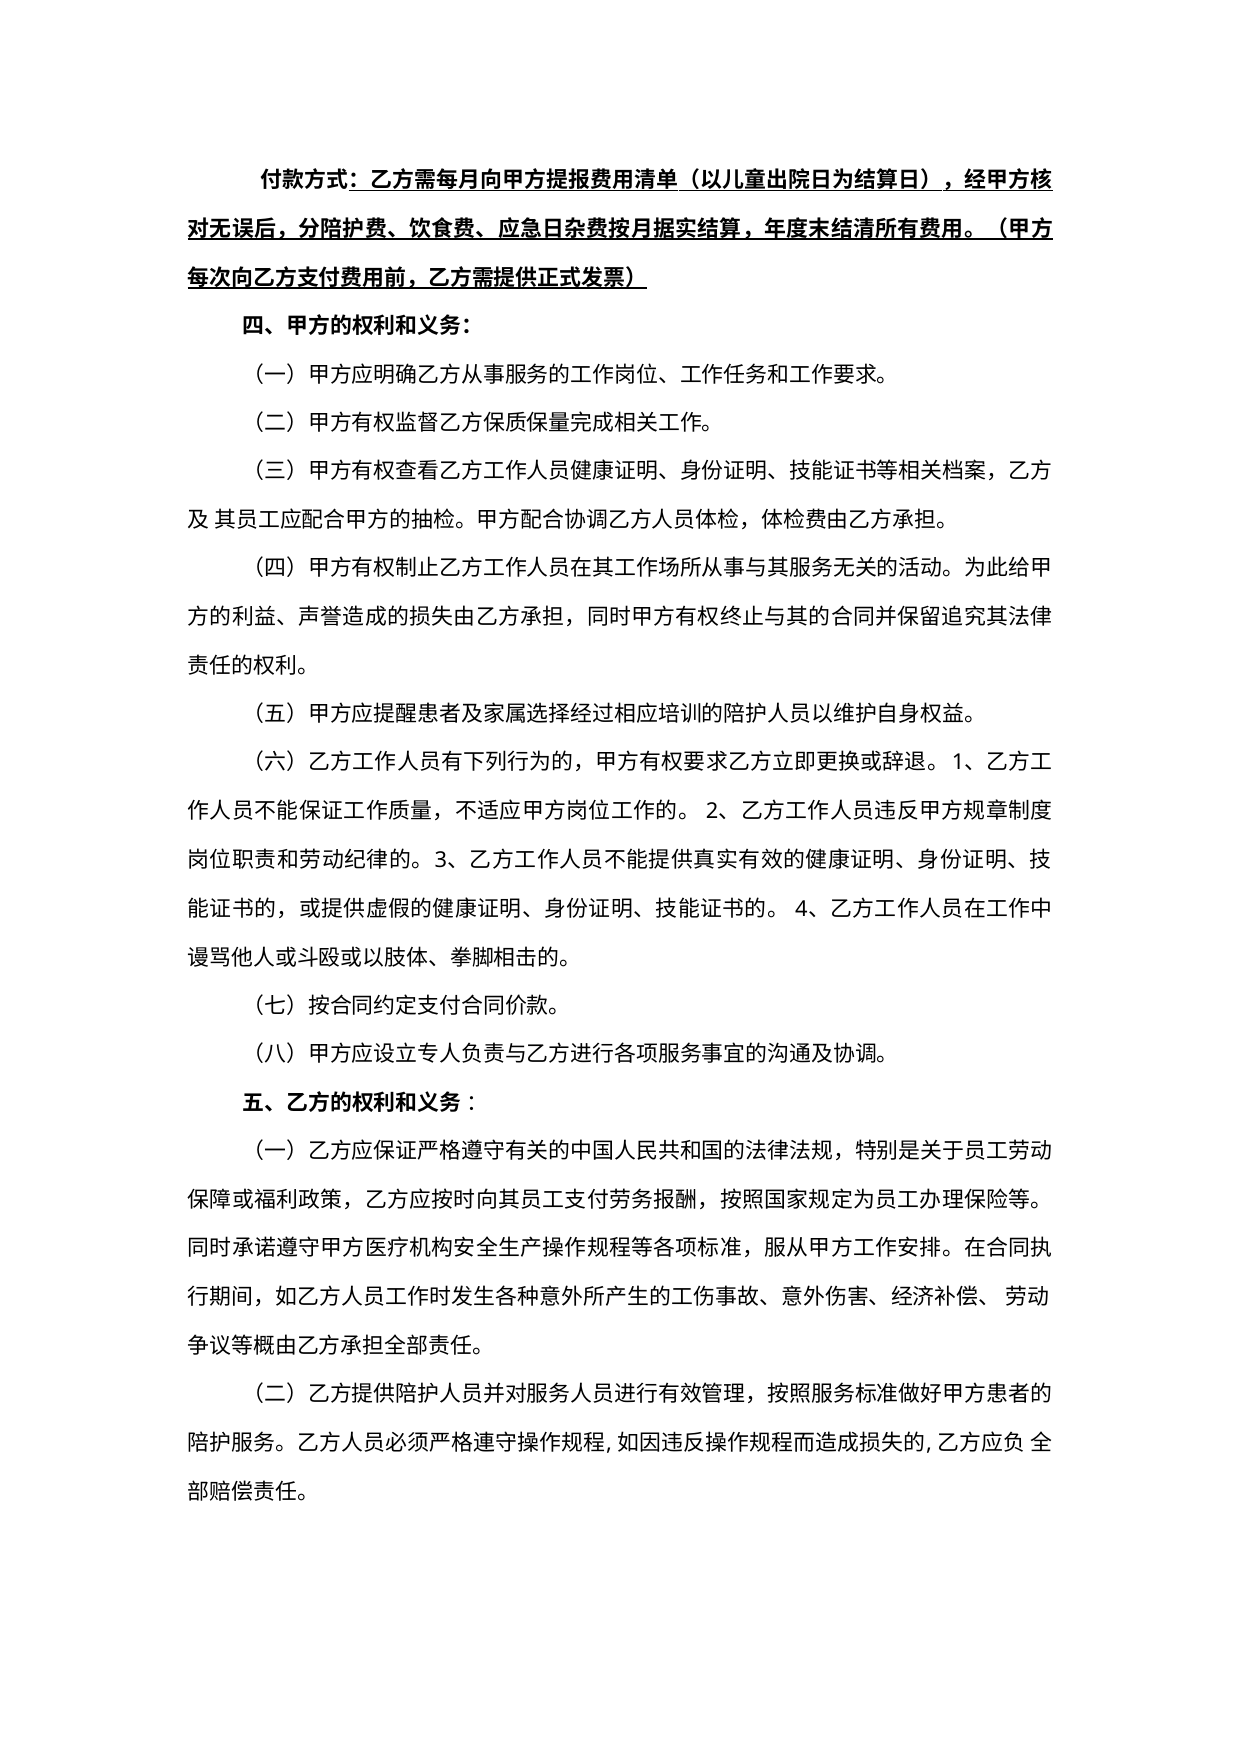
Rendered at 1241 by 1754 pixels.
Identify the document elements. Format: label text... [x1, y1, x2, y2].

text （四）甲方有权制止乙方工作人员在其工作场所从事与其服务无关的活动。为此给甲方的利益、声誉造成的损失由乙方承担，同时甲方有权终止与其的合同并保留追究其法侓 责任的权利。 [187, 550, 1053, 680]
text 四、甲方的权利和义务： [187, 308, 1053, 340]
text （一）甲方应明确乙方从事服务的工作岗位、工作任务和工作要求。 [187, 356, 1053, 389]
text 付款方式：乙方需每月向甲方提报费用清单（以儿童出院日为结算日），经甲方核对无误后，分陪护费、饮食费、应急日杂费按月据实结算，年度末结清所有费用。（甲方每次向乙方支付费用前，乙方需提供正式发票） [187, 239, 1053, 292]
text （六）乙方工作人员有下列行为的，甲方有权要求乙方立即更换或辞退。1、乙方工作人员不能保证工作质量，不适应甲方岗位工作的。 2、乙方工作人员违反甲方规章制度、岗位职责和劳动纪律的。3、乙方工作人员不能提供真实有效的健康证明、身份证明、技能证书的，或提供虚假的健康证明、身份证明、技能证书的。 4、乙方工作人员在工作中谩骂他人或斗殴或以肢体、拳脚相击的。 [187, 744, 1053, 972]
text （三）甲方有权查看乙方工作人员健康证明、身份证明、技能证书等相关档案，乙方及 其员工应配合甲方的抽检。甲方配合协调乙方人员体检，体检费由乙方承担。 [187, 453, 1053, 534]
text 五、乙方的权利和义务 ： [187, 1084, 1053, 1117]
text （一）乙方应保证严格遵守有关的中国人民共和国的法律法规，特别是关于员工劳动保障或福利政策，乙方应按时向其员工支付劳务报酬，按照国家规定为员工办理保险等。 同时承诺遵守甲方医疗机构安全生产操作规程等各项标准，服从甲方工作安排。在合同执行期间，如乙方人员工作时发生各种意外所产生的工伤事故、意外伤害、经济补偿、 劳动争议等概由乙方承担全部责任。 [187, 1132, 1053, 1360]
text （二）甲方有权监督乙方保质保量完成相关工作。 [187, 404, 1053, 437]
text （七）按合同约定支付合同价款。 [187, 987, 1053, 1020]
text （五）甲方应提醒患者及家属选择经过相应培训的陪护人员以维护自身权益。 [187, 696, 1053, 728]
text （二）乙方提供陪护人员并对服务人员进行有效管理，按照服务标准做好甲方患者的陪护服务。乙方人员必须严格連守操作规程, 如因违反操作规程而造成损失的, 乙方应负 全部赔偿责任。 [187, 1376, 1053, 1506]
text （八）甲方应设立专人负责与乙方进行各项服务事宜的沟通及协调。 [187, 1036, 1053, 1068]
text 付款方式：乙方需每月向甲方提报费用清单（以儿童出院日为结算日），经甲方核对无误后，分陪护费、饮食费、应急日杂费按月据实结算，年度末结清所有费用。（甲方每次向乙方支付费用前，乙方需提供正式发票） [187, 162, 1053, 238]
